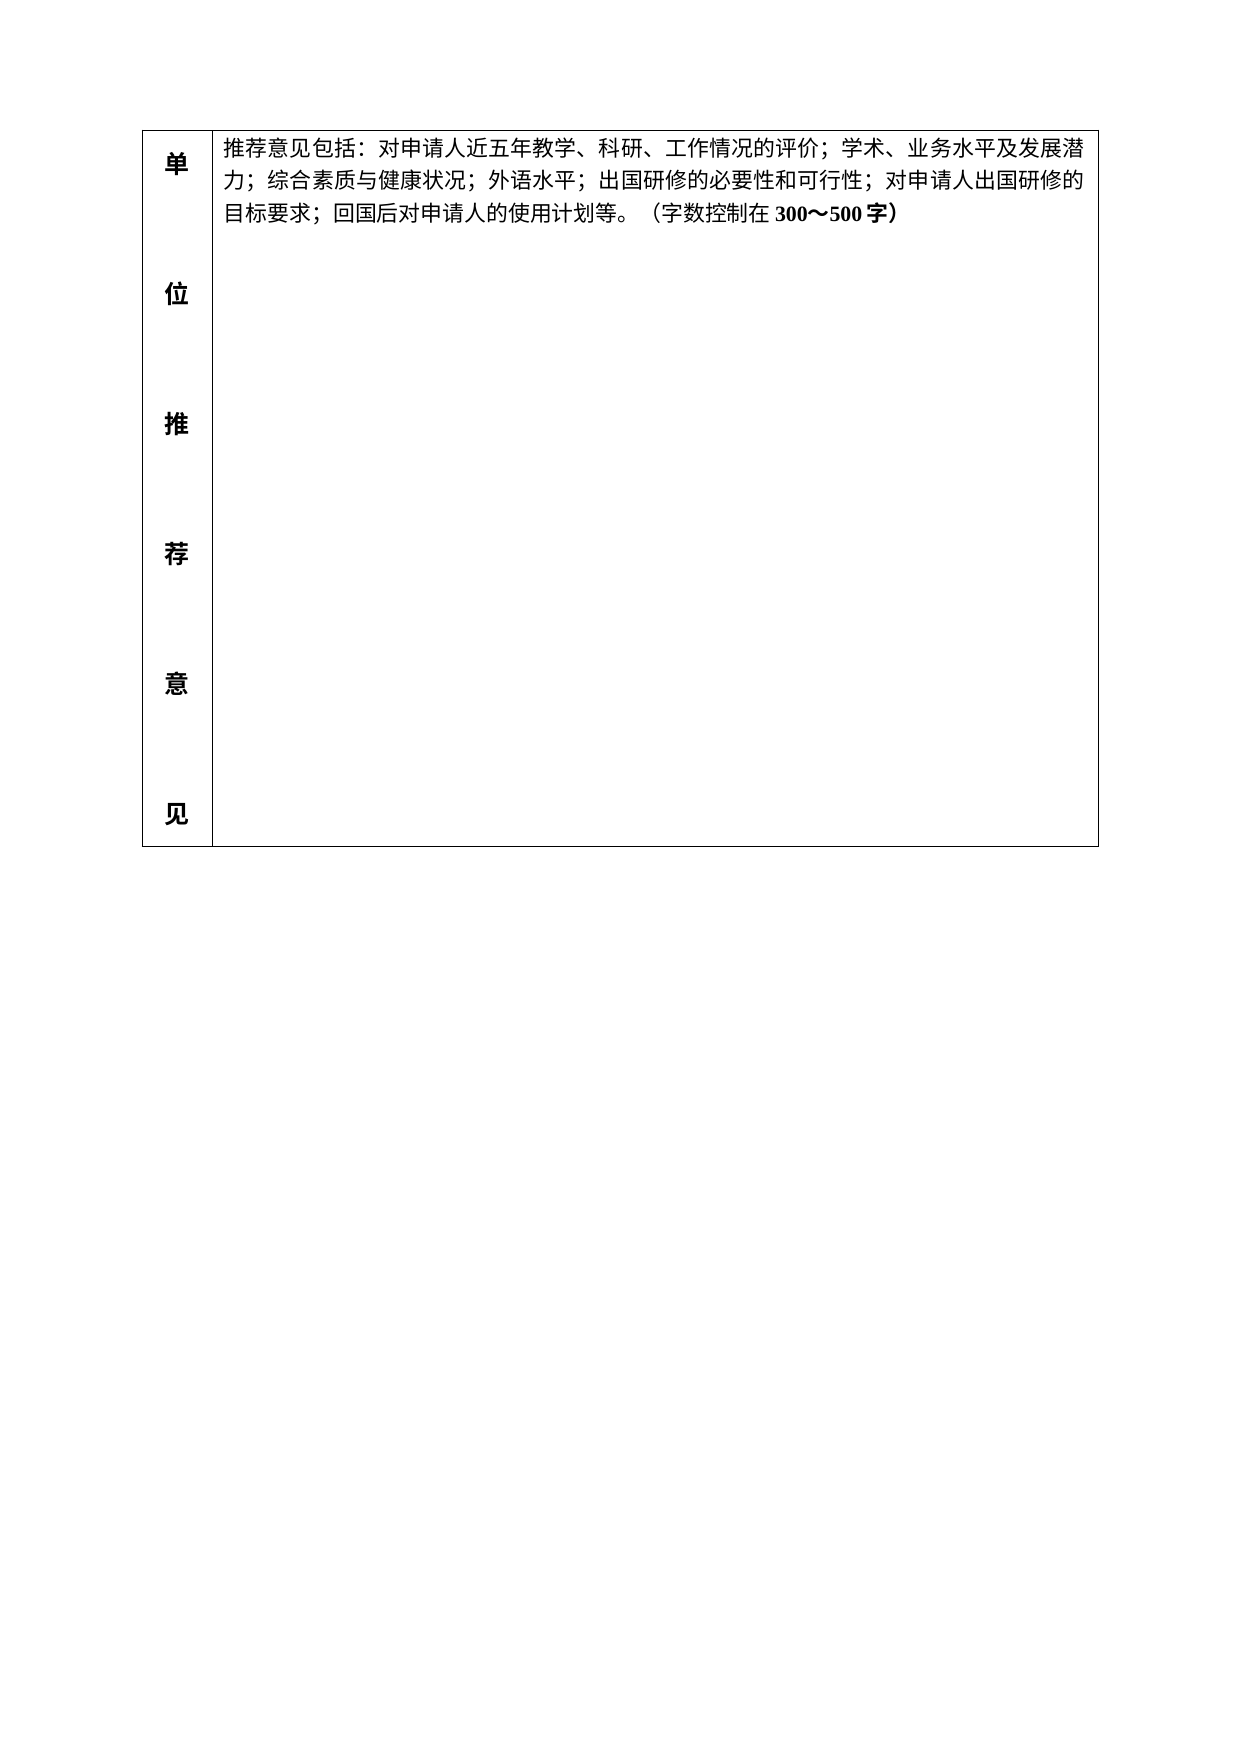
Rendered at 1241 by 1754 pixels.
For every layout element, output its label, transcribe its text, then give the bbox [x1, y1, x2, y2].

table_cell 单 位 推 荐 意 见 [143, 131, 212, 846]
table_cell 推荐意见包括：对申请人近五年教学、科研、工作情况的评价；学术、业务水平及发展潜力；综合素质与健康状况；外语水平；出国研修的必要性和可行性；对申请人出国研修的目标要求；回国后对申请人的使用计划等。（字数控制在300～500字） [213, 131, 1098, 846]
